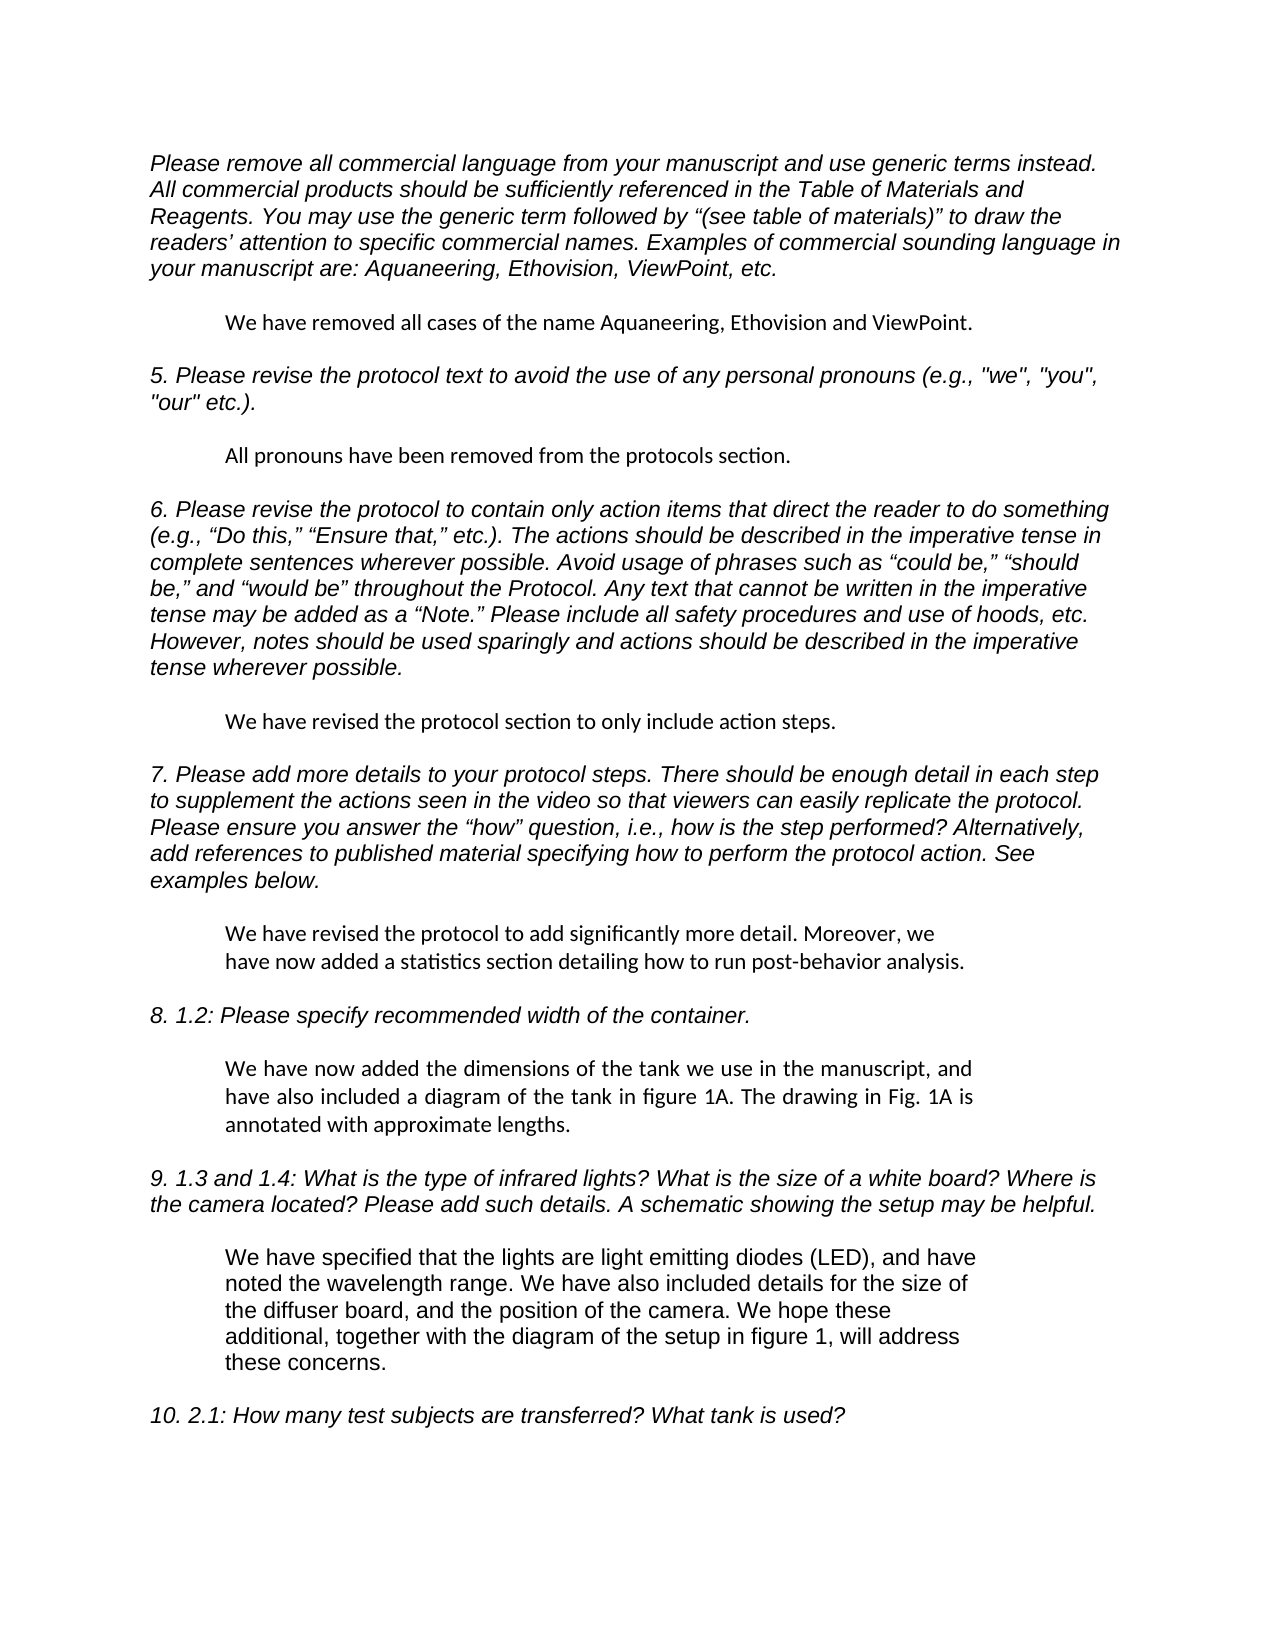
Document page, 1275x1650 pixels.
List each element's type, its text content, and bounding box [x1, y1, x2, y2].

text 8. 1.2: Please specify recommended width of the container. [150, 975, 1125, 1028]
text We have revised the protocol to add significantly more detail. Moreover, we have now added a statistics section detailing how to run post-behavior analysis. [225, 919, 975, 975]
text 6. Please revise the protocol to contain only action items that direct the reader to do something (e.g., “Do this,” “Ensure that,” etc.). The actions should be described in the imperative tense in complete sentences wherever possible. Avoid usage of phrases such as “could be,” “should be,” and “would be” throughout the Protocol. Any text that cannot be written in the imperative tense may be added as a “Note.” Please include all safety procedures and use of hoods, etc. However, notes should be used sparingly and actions should be described in the imperative tense wherever possible. [150, 469, 1125, 680]
text We have revised the protocol section to only include action steps. [150, 707, 1125, 735]
text We have removed all cases of the name Aquaneering, Ethovision and ViewPoint. [225, 308, 975, 336]
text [150, 150, 1125, 282]
text 5. Please revise the protocol text to avoid the use of any personal pronouns (e.g., "we", "you", "our" etc.). [150, 336, 1125, 415]
text 7. Please add more details to your protocol steps. There should be enough detail in each step to supplement the actions seen in the video so that viewers can easily replicate the protocol. Please ensure you answer the “how” question, i.e., how is the step performed? Alternatively, add references to published material specifying how to perform the protocol action. See examples below. [150, 735, 1125, 893]
text All pronouns have been removed from the protocols section. [150, 442, 1125, 469]
text 9. 1.3 and 1.4: What is the type of infrared lights? What is the size of a white board? Where is the camera located? Please add such details. A schematic showing the setup may be helpful. [150, 1138, 1125, 1217]
text 10. 2.1: How many test subjects are transferred? What tank is used? [150, 1376, 1125, 1428]
text We have now added the dimensions of the tank we use in the manuscript, and have also included a diagram of the tank in figure 1A. The drawing in Fig. 1A is annotated with approximate lengths. [225, 1054, 975, 1138]
text We have specified that the lights are light emitting diodes (LED), and have noted the wavelength range. We have also included details for the size of the diffuser board, and the position of the camera. We hope these additional, together with the diagram of the setup in figure 1, will address these concerns. [225, 1244, 984, 1376]
